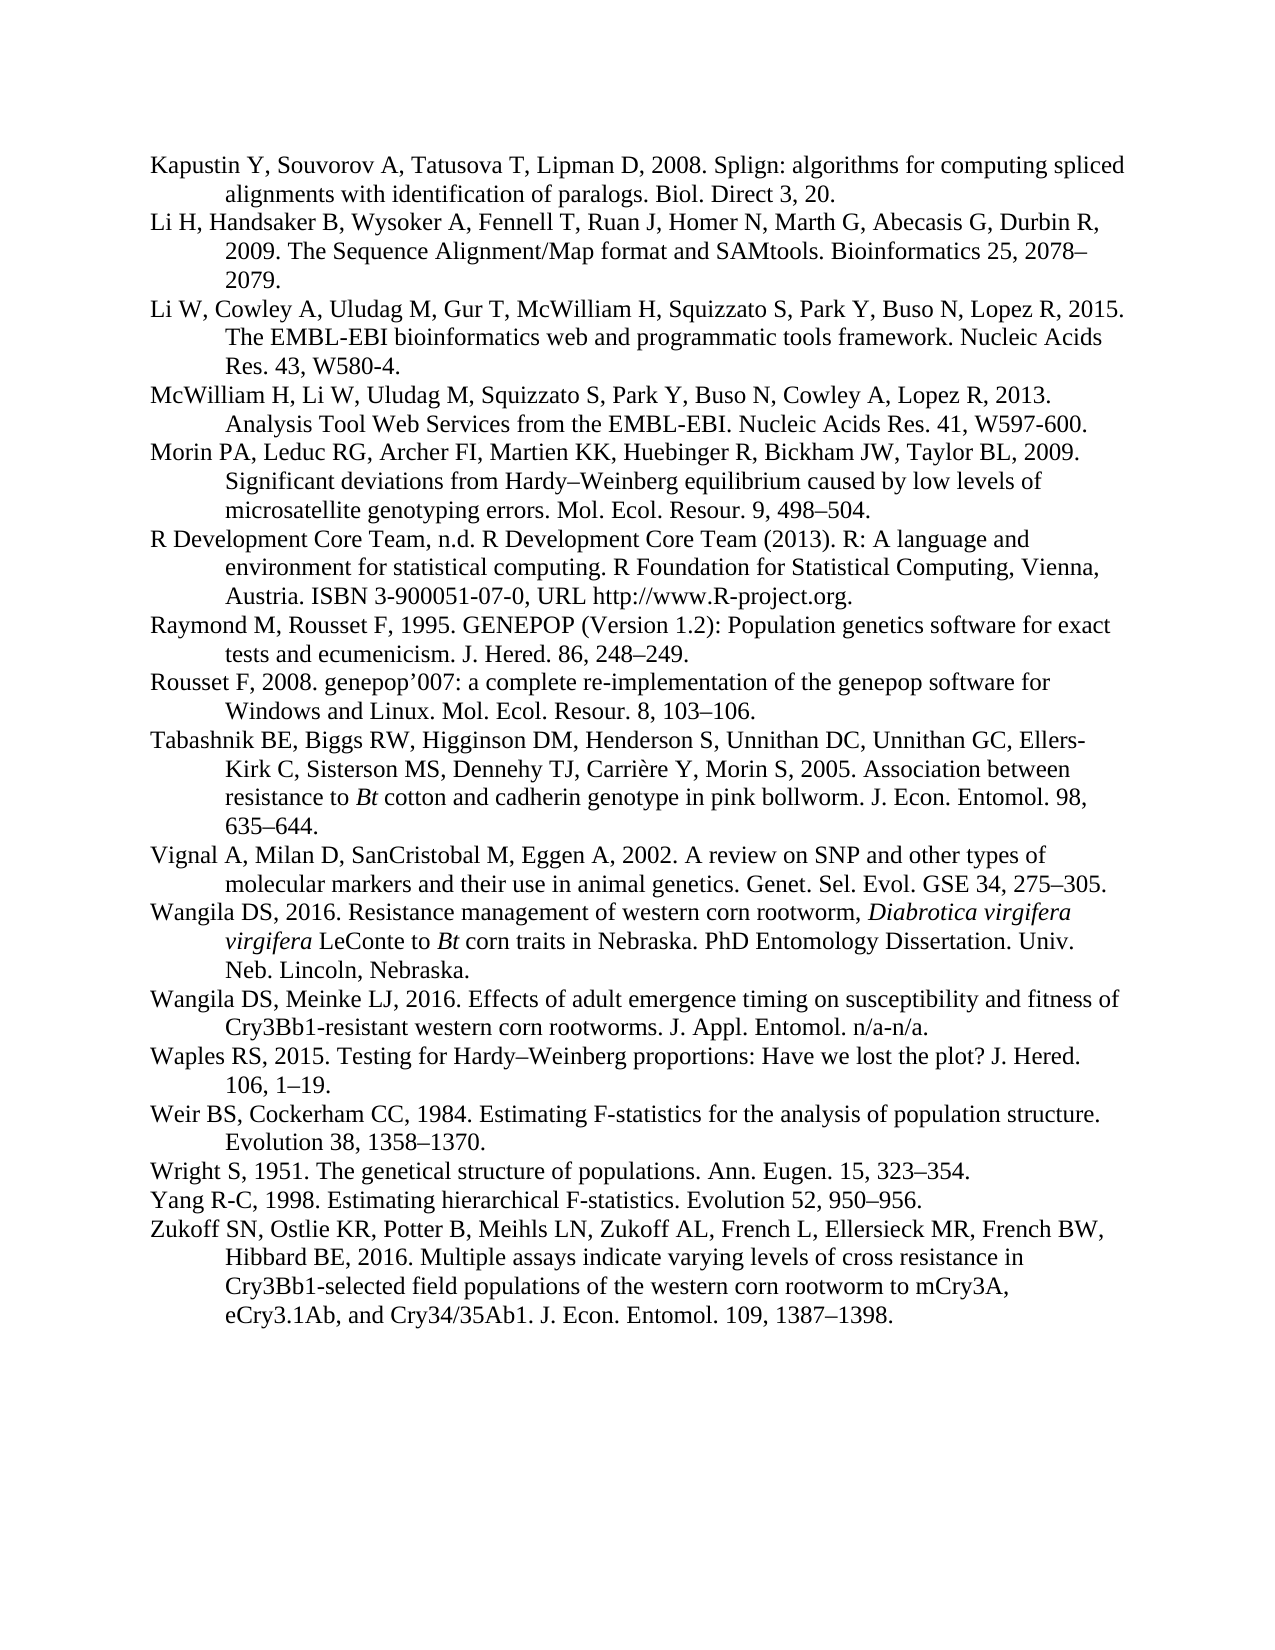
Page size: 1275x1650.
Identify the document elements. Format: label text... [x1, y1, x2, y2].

text R Development Core Team, n.d. R Development Core Team (2013). R: A language and environment for statistical computing. R Foundation for Statistical Computing, Vienna, Austria. ISBN 3-900051-07-0, URL http://www.R-project.org. [150, 524, 1125, 610]
text Wright S, 1951. The genetical structure of populations. Ann. Eugen. 15, 323–354. [150, 1156, 1125, 1185]
text Li W, Cowley A, Uludag M, Gur T, McWilliam H, Squizzato S, Park Y, Buso N, Lopez R, 2015. The EMBL-EBI bioinformatics web and programmatic tools framework. Nucleic Acids Res. 43, W580-4. [150, 294, 1125, 380]
text Raymond M, Rousset F, 1995. GENEPOP (Version 1.2): Population genetics software for exact tests and ecumenicism. J. Hered. 86, 248–249. [150, 610, 1125, 667]
text Tabashnik BE, Biggs RW, Higginson DM, Henderson S, Unnithan DC, Unnithan GC, Ellers-Kirk C, Sisterson MS, Dennehy TJ, Carrière Y, Morin S, 2005. Association between resistance to Bt cotton and cadherin genotype in pink bollworm. J. Econ. Entomol. 98, 635–644. [150, 725, 1125, 840]
text Kapustin Y, Souvorov A, Tatusova T, Lipman D, 2008. Splign: algorithms for computing spliced alignments with identification of paralogs. Biol. Direct 3, 20. [150, 150, 1125, 207]
text Weir BS, Cockerham CC, 1984. Estimating F-statistics for the analysis of population structure. Evolution 38, 1358–1370. [150, 1099, 1125, 1156]
text Wangila DS, 2016. Resistance management of western corn rootworm, Diabrotica virgifera virgifera LeConte to Bt corn traits in Nebraska. PhD Entomology Dissertation. Univ. Neb. Lincoln, Nebraska. [150, 897, 1125, 984]
text Rousset F, 2008. genepop’007: a complete re-implementation of the genepop software for Windows and Linux. Mol. Ecol. Resour. 8, 103–106. [150, 667, 1125, 725]
text Wangila DS, Meinke LJ, 2016. Effects of adult emergence timing on susceptibility and fitness of Cry3Bb1-resistant western corn rootworms. J. Appl. Entomol. n/a-n/a. [150, 984, 1125, 1041]
text Yang R-C, 1998. Estimating hierarchical F-statistics. Evolution 52, 950–956. [150, 1185, 1125, 1214]
text Li H, Handsaker B, Wysoker A, Fennell T, Ruan J, Homer N, Marth G, Abecasis G, Durbin R, 2009. The Sequence Alignment/Map format and SAMtools. Bioinformatics 25, 2078–2079. [150, 207, 1125, 294]
text Morin PA, Leduc RG, Archer FI, Martien KK, Huebinger R, Bickham JW, Taylor BL, 2009. Significant deviations from Hardy–Weinberg equilibrium caused by low levels of microsatellite genotyping errors. Mol. Ecol. Resour. 9, 498–504. [150, 437, 1125, 524]
text McWilliam H, Li W, Uludag M, Squizzato S, Park Y, Buso N, Cowley A, Lopez R, 2013. Analysis Tool Web Services from the EMBL-EBI. Nucleic Acids Res. 41, W597-600. [150, 380, 1125, 437]
text Vignal A, Milan D, SanCristobal M, Eggen A, 2002. A review on SNP and other types of molecular markers and their use in animal genetics. Genet. Sel. Evol. GSE 34, 275–305. [150, 840, 1125, 897]
text Waples RS, 2015. Testing for Hardy–Weinberg proportions: Have we lost the plot? J. Hered. 106, 1–19. [150, 1041, 1125, 1099]
text Zukoff SN, Ostlie KR, Potter B, Meihls LN, Zukoff AL, French L, Ellersieck MR, French BW, Hibbard BE, 2016. Multiple assays indicate varying levels of cross resistance in Cry3Bb1-selected field populations of the western corn rootworm to mCry3A, eCry3.1Ab, and Cry34/35Ab1. J. Econ. Entomol. 109, 1387–1398. [150, 1214, 1125, 1329]
